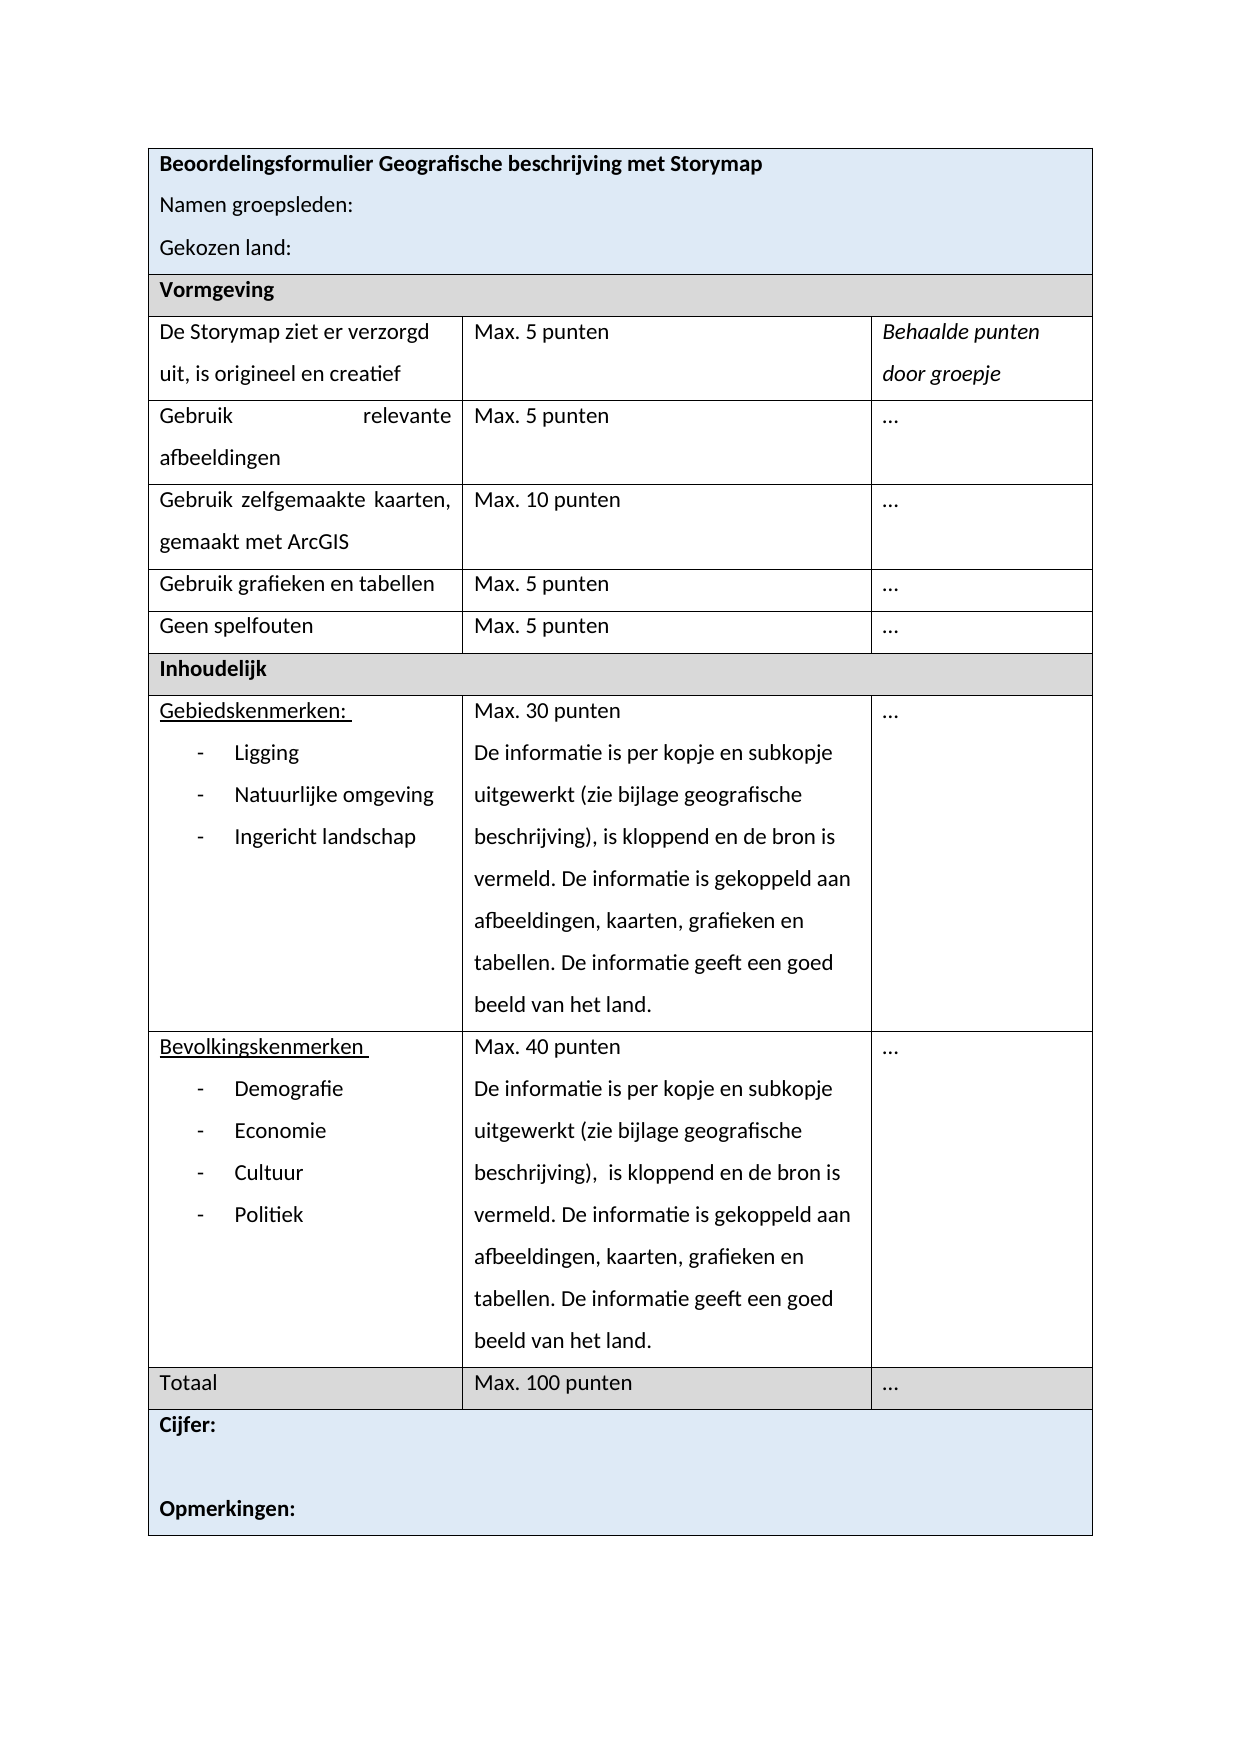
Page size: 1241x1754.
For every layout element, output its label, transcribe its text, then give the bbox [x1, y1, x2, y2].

table_cell … [872, 401, 1092, 484]
table_cell Max. 5 punten [463, 401, 871, 484]
table_cell … [872, 485, 1092, 568]
table_cell … [872, 612, 1092, 653]
table_cell Bevolkingskenmerken Demografie Economie Cultuur Politiek [149, 1032, 462, 1367]
table_cell De Storymap ziet er verzorgd uit, is origineel en creatief [149, 317, 462, 400]
table_cell Behaalde punten door groepje [872, 317, 1092, 400]
table_cell Totaal [149, 1368, 462, 1409]
table_cell … [872, 1368, 1092, 1409]
table_cell Max. 40 punten De informatie is per kopje en subkopje uitgewerkt (zie bijlage geografische beschrijving), is kloppend en de bron is vermeld. De informatie is gekoppeld aan afbeeldingen, kaarten, grafieken en tabellen. De informatie geeft een goed beeld van het land. [463, 1032, 871, 1367]
table_cell Gebruik relevante afbeeldingen [149, 401, 462, 484]
table_cell Vormgeving [149, 275, 1092, 316]
table_cell Gebruik grafieken en tabellen [149, 570, 462, 611]
table_cell Max. 5 punten [463, 612, 871, 653]
table_cell Gebruik zelfgemaakte kaarten, gemaakt met ArcGIS [149, 485, 462, 568]
table_cell Max. 5 punten [463, 317, 871, 400]
table_cell Max. 100 punten [463, 1368, 871, 1409]
table_cell Max. 10 punten [463, 485, 871, 568]
table_cell … [872, 696, 1092, 1031]
table_cell Max. 5 punten [463, 570, 871, 611]
table_header Beoordelingsformulier Geografische beschrijving met Storymap Namen groepsleden: Gekozen land: [149, 149, 1092, 274]
table_cell Inhoudelijk [149, 654, 1092, 695]
table_cell … [872, 1032, 1092, 1367]
table_cell Geen spelfouten [149, 612, 462, 653]
table_cell Cijfer: Opmerkingen: [149, 1410, 1092, 1535]
table_cell … [872, 570, 1092, 611]
table_cell Gebiedskenmerken: Ligging Natuurlijke omgeving Ingericht landschap [149, 696, 462, 1031]
table_cell Max. 30 punten De informatie is per kopje en subkopje uitgewerkt (zie bijlage geografische beschrijving), is kloppend en de bron is vermeld. De informatie is gekoppeld aan afbeeldingen, kaarten, grafieken en tabellen. De informatie geeft een goed beeld van het land. [463, 696, 871, 1031]
